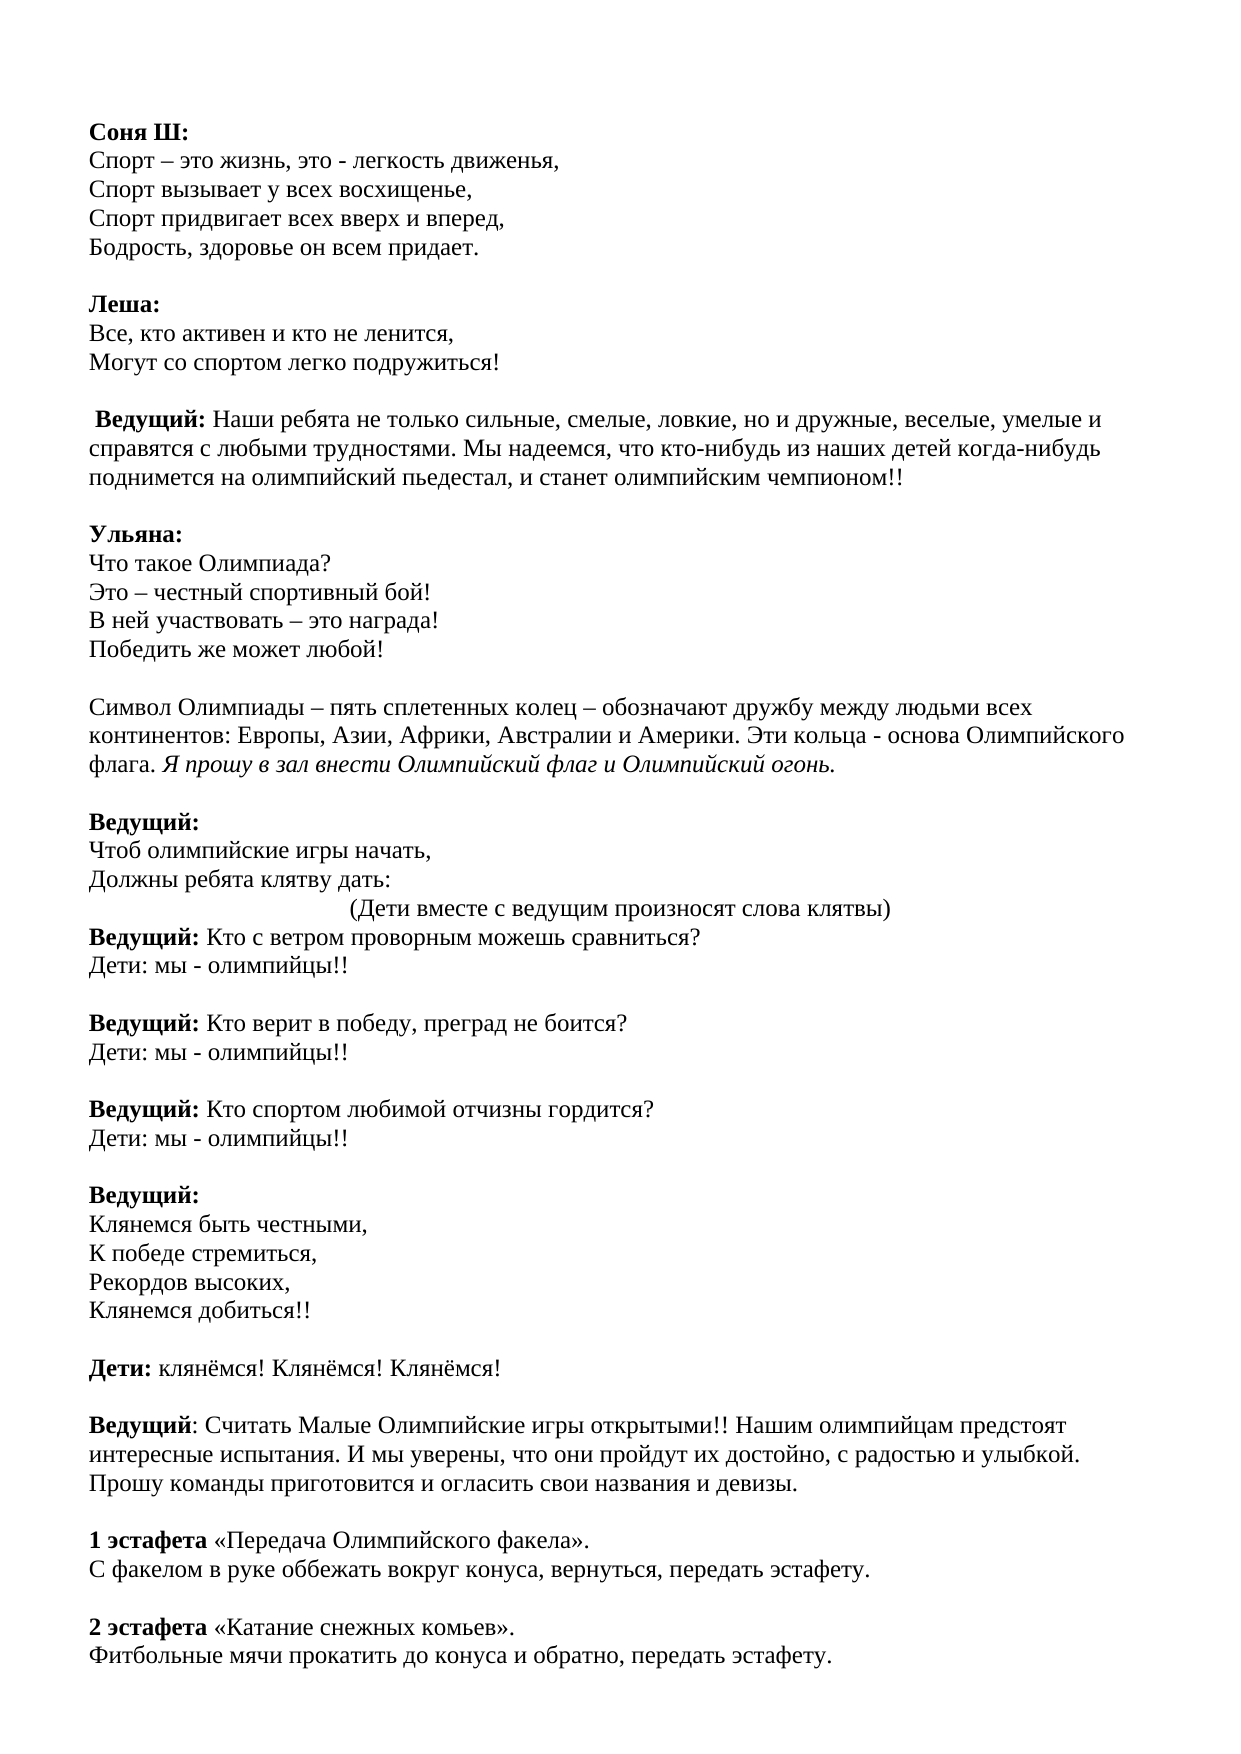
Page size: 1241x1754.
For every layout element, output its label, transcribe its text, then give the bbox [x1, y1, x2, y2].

text Ульяна: [89, 519, 1152, 548]
text Дети: мы - олимпийцы!! [89, 1123, 1152, 1152]
text Все, кто активен и кто не ленится, [89, 318, 1152, 347]
text Дети: мы - олимпийцы!! [89, 1037, 1152, 1065]
text Ведущий: [89, 807, 1152, 835]
text С факелом в руке оббежать вокруг конуса, вернуться, передать эстафету. [89, 1554, 1152, 1583]
text К победе стремиться, [89, 1238, 1152, 1267]
text 2 эстафета «Катание снежных комьев». [89, 1612, 1152, 1640]
text Спорт – это жизнь, это - легкость движенья, [89, 145, 1152, 174]
text В ней участвовать – это награда! [89, 605, 1152, 634]
text Дети: мы - олимпийцы!! [89, 950, 1152, 979]
text Ведущий: Наши ребята не только сильные, смелые, ловкие, но и дружные, веселые, умелые и справятся с любыми трудностями. Мы надеемся, что кто-нибудь из наших детей когда-нибудь поднимется на олимпийский пьедестал, и станет олимпийским чемпионом!! [89, 404, 1152, 490]
text 1 эстафета «Передача Олимпийского факела». [89, 1525, 1152, 1554]
text Спорт придвигает всех вверх и вперед, [89, 203, 1152, 232]
text Ведущий: Кто верит в победу, преград не боится? [89, 1008, 1152, 1037]
text Бодрость, здоровье он всем придает. [89, 232, 1152, 260]
text Ведущий: [89, 1180, 1152, 1209]
text Клянемся добиться!! [89, 1295, 1152, 1324]
text Это – честный спортивный бой! [89, 577, 1152, 605]
text Леша: [89, 289, 1152, 318]
text Ведущий: Считать Малые Олимпийские игры открытыми!! Нашим олимпийцам предстоят интересные испытания. И мы уверены, что они пройдут их достойно, с радостью и улыбкой. Прошу команды приготовится и огласить свои названия и девизы. [89, 1410, 1152, 1497]
text Фитбольные мячи прокатить до конуса и обратно, передать эстафету. [89, 1640, 1152, 1669]
text Спорт вызывает у всех восхищенье, [89, 174, 1152, 203]
text Ведущий: Кто с ветром проворным можешь сравниться? [89, 922, 1152, 950]
text Ведущий: Кто спортом любимой отчизны гордится? [89, 1094, 1152, 1123]
text Рекордов высоких, [89, 1267, 1152, 1295]
text Чтоб олимпийские игры начать, [89, 835, 1152, 864]
text Победить же может любой! [89, 634, 1152, 663]
text Символ Олимпиады – пять сплетенных колец – обозначают дружбу между людьми всех континентов: Европы, Азии, Африки, Австралии и Америки. Эти кольца - основа Олимпийского флага. Я прошу в зал внести Олимпийский флаг и Олимпийский огонь. [89, 692, 1152, 778]
text Должны ребята клятву дать: [89, 864, 1152, 893]
text Дети: клянёмся! Клянёмся! Клянёмся! [89, 1353, 1152, 1382]
text Могут со спортом легко подружиться! [89, 347, 1152, 375]
text Что такое Олимпиада? [89, 548, 1152, 577]
text Клянемся быть честными, [89, 1209, 1152, 1238]
text Соня Ш: [89, 117, 1152, 145]
text (Дети вместе с ведущим произносят слова клятвы) [89, 893, 1152, 922]
